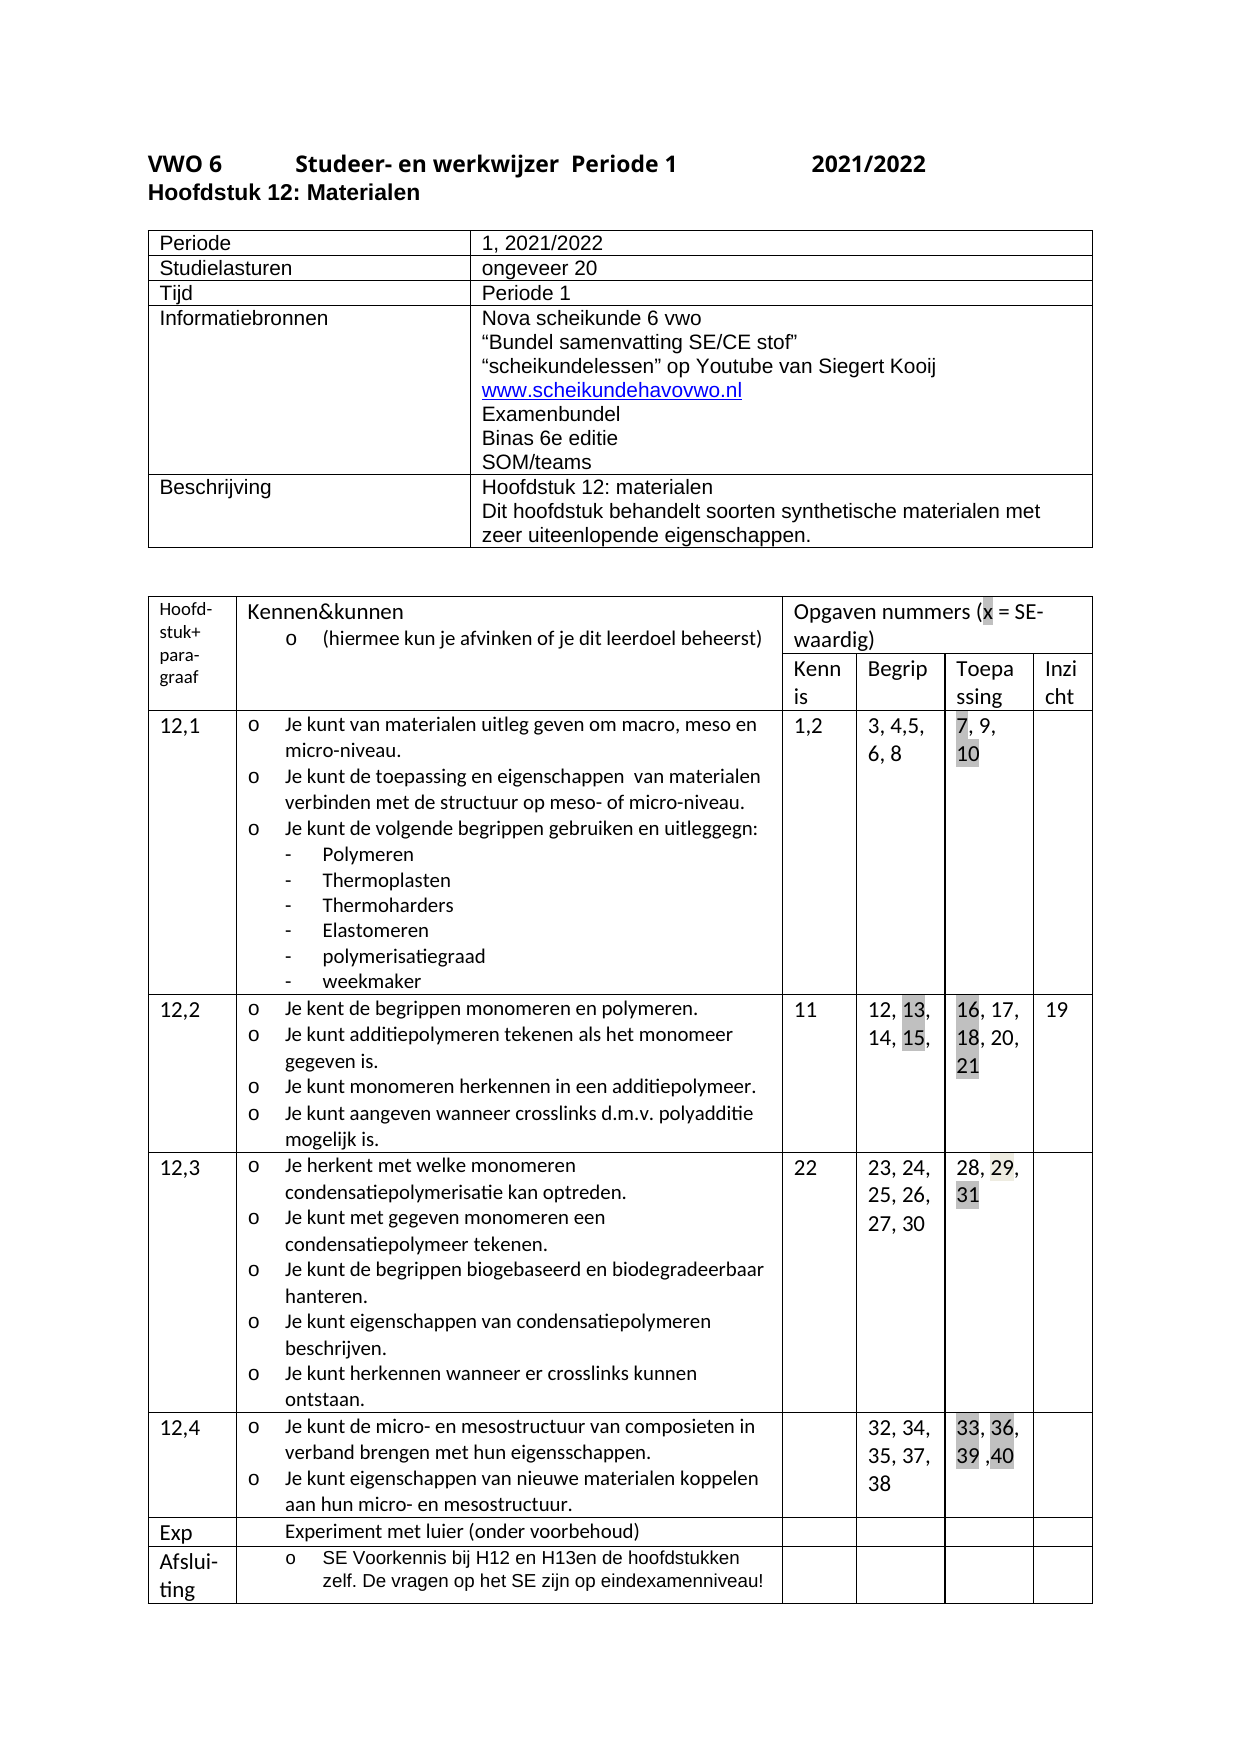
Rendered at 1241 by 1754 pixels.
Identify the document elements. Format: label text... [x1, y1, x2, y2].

table_cell Kennis [783, 654, 856, 710]
table_cell [783, 1547, 856, 1603]
table_cell 32, 34, 35, 37, 38 [857, 1413, 944, 1517]
table_cell 12,1 [149, 711, 236, 994]
table_cell [946, 1518, 1033, 1546]
table_cell [1034, 1413, 1092, 1517]
table_cell Hoofdstuk 12: materialen Dit hoofdstuk behandelt soorten synthetische materialen met zeer uiteenlopende eigenschappen. [471, 475, 1092, 547]
table_cell [1034, 1518, 1092, 1546]
table_cell [783, 1413, 856, 1517]
table_cell Je kent de begrippen monomeren en polymeren. Je kunt additiepolymeren tekenen als het monomeer gegeven is. Je kunt monomeren herkennen in een additiepolymeer. Je kunt aangeven wanneer crosslinks d.m.v. polyadditie mogelijk is. [237, 995, 782, 1152]
table_cell 11 [783, 995, 856, 1152]
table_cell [237, 1547, 782, 1603]
table_cell [783, 1518, 856, 1546]
text VWO 6 Studeer- en werkwijzer Periode 1 2021/2022 [148, 148, 1093, 179]
table_cell 12, 13, 14, 15, [857, 995, 944, 1152]
table_cell Experiment met luier (onder voorbehoud) [237, 1518, 782, 1546]
table_cell Informatiebronnen [149, 306, 470, 474]
table_cell 12,3 [149, 1153, 236, 1412]
table_cell Inzicht [1034, 654, 1092, 710]
text Hoofdstuk 12: Materialen [148, 179, 1093, 205]
table_header 1, 2021/2022 [471, 231, 1092, 255]
table_cell 12,2 [149, 995, 236, 1152]
table_cell Je kunt de micro- en mesostructuur van composieten in verband brengen met hun eigensschappen. Je kunt eigenschappen van nieuwe materialen koppelen aan hun micro- en mesostructuur. [237, 1413, 782, 1517]
table_header Periode [149, 231, 470, 255]
table_cell 16, 17, 18, 20, 21 [946, 995, 1033, 1152]
table_header Kennen&kunnen (hiermee kun je afvinken of je dit leerdoel beheerst) [237, 597, 782, 710]
table_cell 28, 29, 31 [946, 1153, 1033, 1412]
table_cell 3, 4,5, 6, 8 [857, 711, 944, 994]
table_cell 1,2 [783, 711, 856, 994]
table_cell Periode 1 [471, 281, 1092, 305]
table_cell Toepassing [946, 654, 1033, 710]
table_cell 19 [1034, 995, 1092, 1152]
table_cell 33, 36, 39 ,40 [946, 1413, 1033, 1517]
table_header Hoofd-stuk+ para-graaf [149, 597, 236, 710]
table_cell [857, 1547, 944, 1603]
table_cell 7, 9, 10 [946, 711, 1033, 994]
table_header Opgaven nummers (x = SE-waardig) [783, 597, 1092, 653]
table_cell [1034, 1153, 1092, 1412]
table_cell 12,4 [149, 1413, 236, 1517]
table_cell 22 [783, 1153, 856, 1412]
table_cell 23, 24, 25, 26, 27, 30 [857, 1153, 944, 1412]
table_cell Studielasturen [149, 256, 470, 280]
table_cell Afslui-ting [149, 1547, 236, 1603]
table_cell ongeveer 20 [471, 256, 1092, 280]
table_cell Nova scheikunde 6 vwo “Bundel samenvatting SE/CE stof” “scheikundelessen” op Youtube van Siegert Kooij www.scheikundehavovwo.nl Examenbundel Binas 6e editie SOM/teams [471, 306, 1092, 474]
table_cell Je herkent met welke monomeren condensatiepolymerisatie kan optreden. Je kunt met gegeven monomeren een condensatiepolymeer tekenen. Je kunt de begrippen biogebaseerd en biodegradeerbaar hanteren. Je kunt eigenschappen van condensatiepolymeren beschrijven. Je kunt herkennen wanneer er crosslinks kunnen ontstaan. [237, 1153, 782, 1412]
table_cell Tijd [149, 281, 470, 305]
table_cell Je kunt van materialen uitleg geven om macro, meso en micro-niveau. Je kunt de toepassing en eigenschappen van materialen verbinden met de structuur op meso- of micro-niveau. Je kunt de volgende begrippen gebruiken en uitleggegn: Polymeren Thermoplasten Thermoharders Elastomeren polymerisatiegraad weekmaker [237, 711, 782, 994]
table_cell [1034, 1547, 1092, 1603]
table_cell [1034, 711, 1092, 994]
table_cell Beschrijving [149, 475, 470, 547]
table_cell Exp [149, 1518, 236, 1546]
table_cell [946, 1547, 1033, 1603]
table_cell [857, 1518, 944, 1546]
table_cell Begrip [857, 654, 944, 710]
